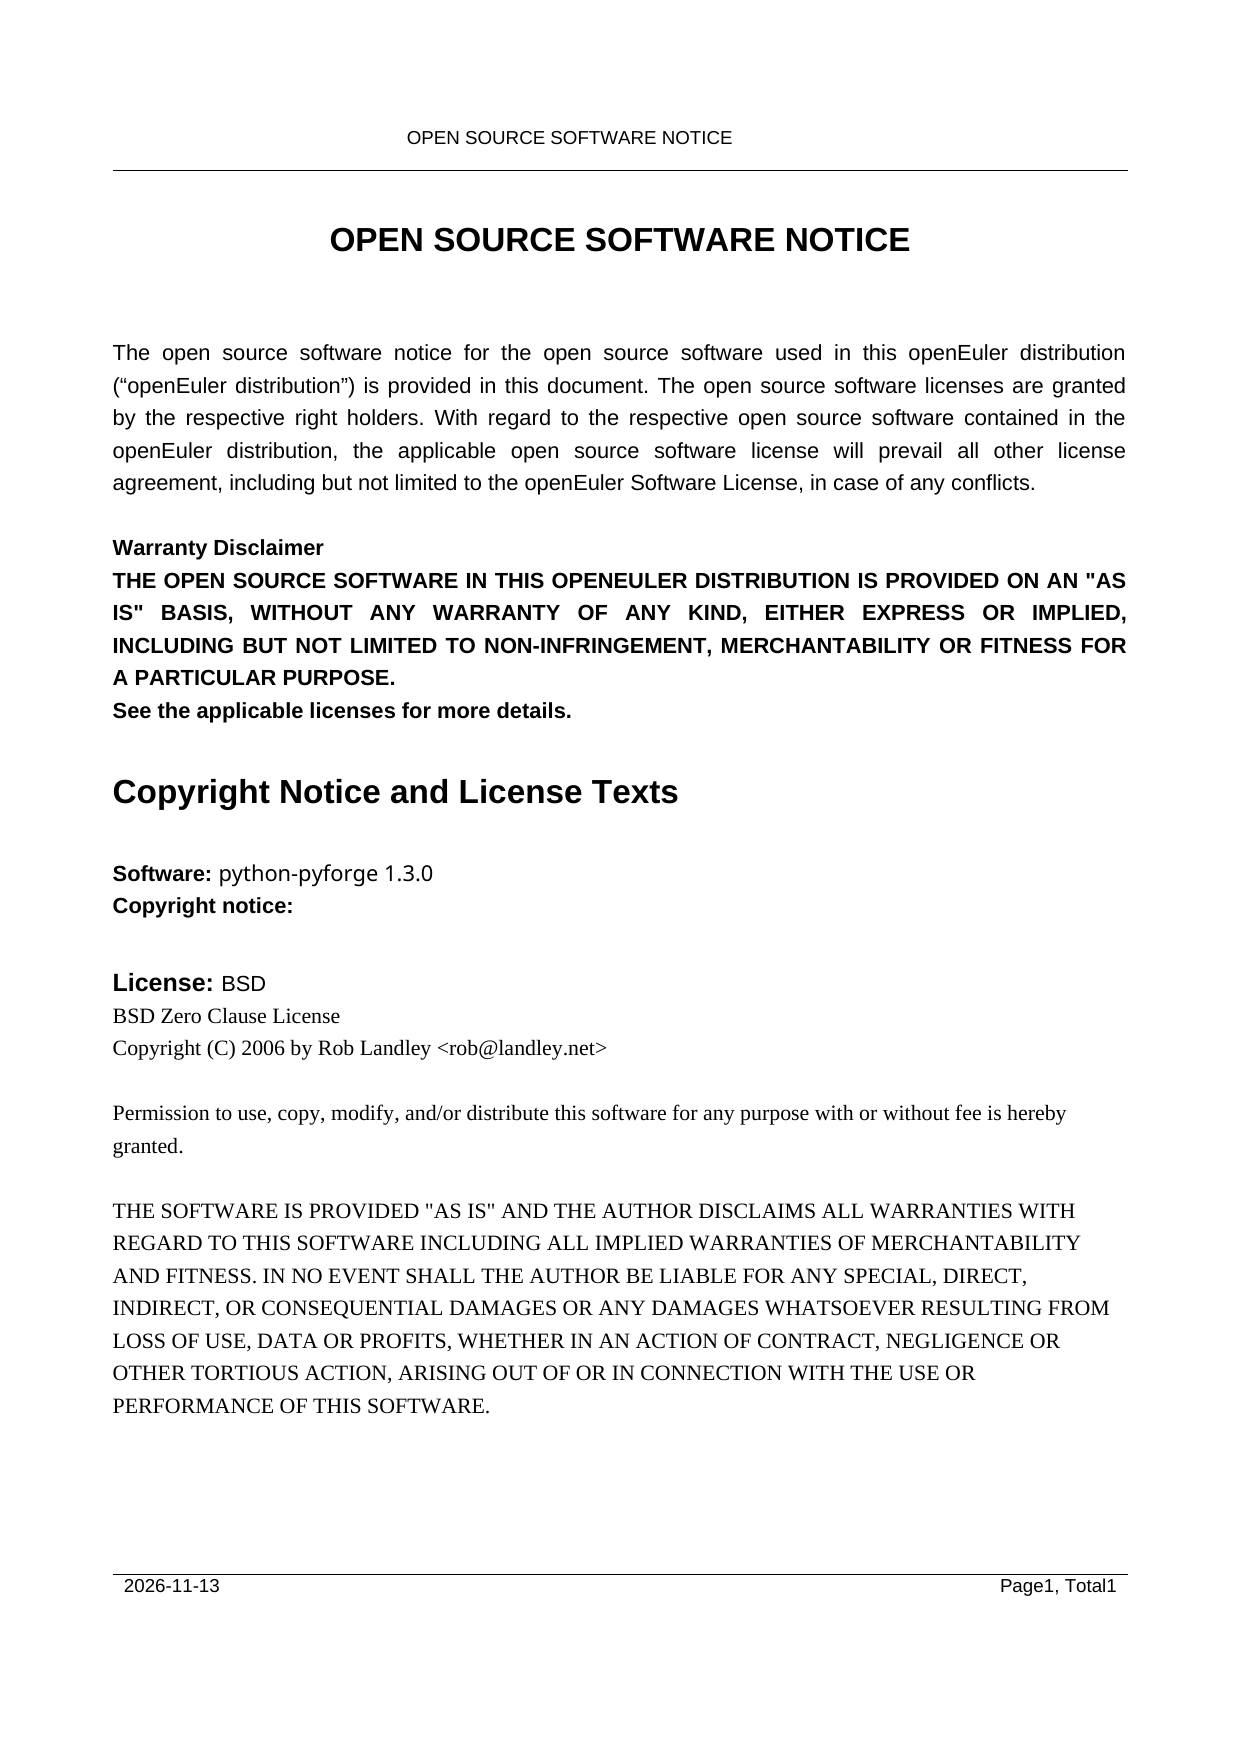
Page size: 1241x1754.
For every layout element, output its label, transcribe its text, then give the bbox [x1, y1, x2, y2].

text BSD Zero Clause License Copyright (C) 2006 by Rob Landley <rob@landley.net> Permission to use, copy, modify, and/or distribute this software for any purpose with or without fee is hereby granted. THE SOFTWARE IS PROVIDED "AS IS" AND THE AUTHOR DISCLAIMS ALL WARRANTIES WITH REGARD TO THIS SOFTWARE INCLUDING ALL IMPLIED WARRANTIES OF MERCHANTABILITY AND FITNESS. IN NO EVENT SHALL THE AUTHOR BE LIABLE FOR ANY SPECIAL, DIRECT, INDIRECT, OR CONSEQUENTIAL DAMAGES OR ANY DAMAGES WHATSOEVER RESULTING FROM LOSS OF USE, DATA OR PROFITS, WHETHER IN AN ACTION OF CONTRACT, NEGLIGENCE OR OTHER TORTIOUS ACTION, ARISING OUT OF OR IN CONNECTION WITH THE USE OR PERFORMANCE OF THIS SOFTWARE. [112, 999, 1128, 1454]
title Software: python-pyforge 1.3.0 [112, 856, 1128, 889]
text License: BSD [112, 966, 1128, 999]
text Copyright Notice and License Texts [112, 759, 1128, 824]
text Warranty Disclaimer [112, 531, 1128, 564]
text THE OPEN SOURCE SOFTWARE IN THIS OPENEULER DISTRIBUTION IS PROVIDED ON AN "AS IS" BASIS, WITHOUT ANY WARRANTY OF ANY KIND, EITHER EXPRESS OR IMPLIED, INCLUDING BUT NOT LIMITED TO NON-INFRINGEMENT, MERCHANTABILITY OR FITNESS FOR A PARTICULAR PURPOSE. See the applicable licenses for more details. [112, 564, 1128, 726]
text OPEN SOURCE SOFTWARE NOTICE [112, 206, 1128, 271]
text The open source software notice for the open source software used in this openEuler distribution (“openEuler distribution”) is provided in this document. The open source software licenses are granted by the respective right holders. With regard to the respective open source software contained in the openEuler distribution, the applicable open source software license will prevail all other license agreement, including but not limited to the openEuler Software License, in case of any conflicts. [112, 336, 1128, 499]
text Copyright notice: [112, 889, 1128, 921]
